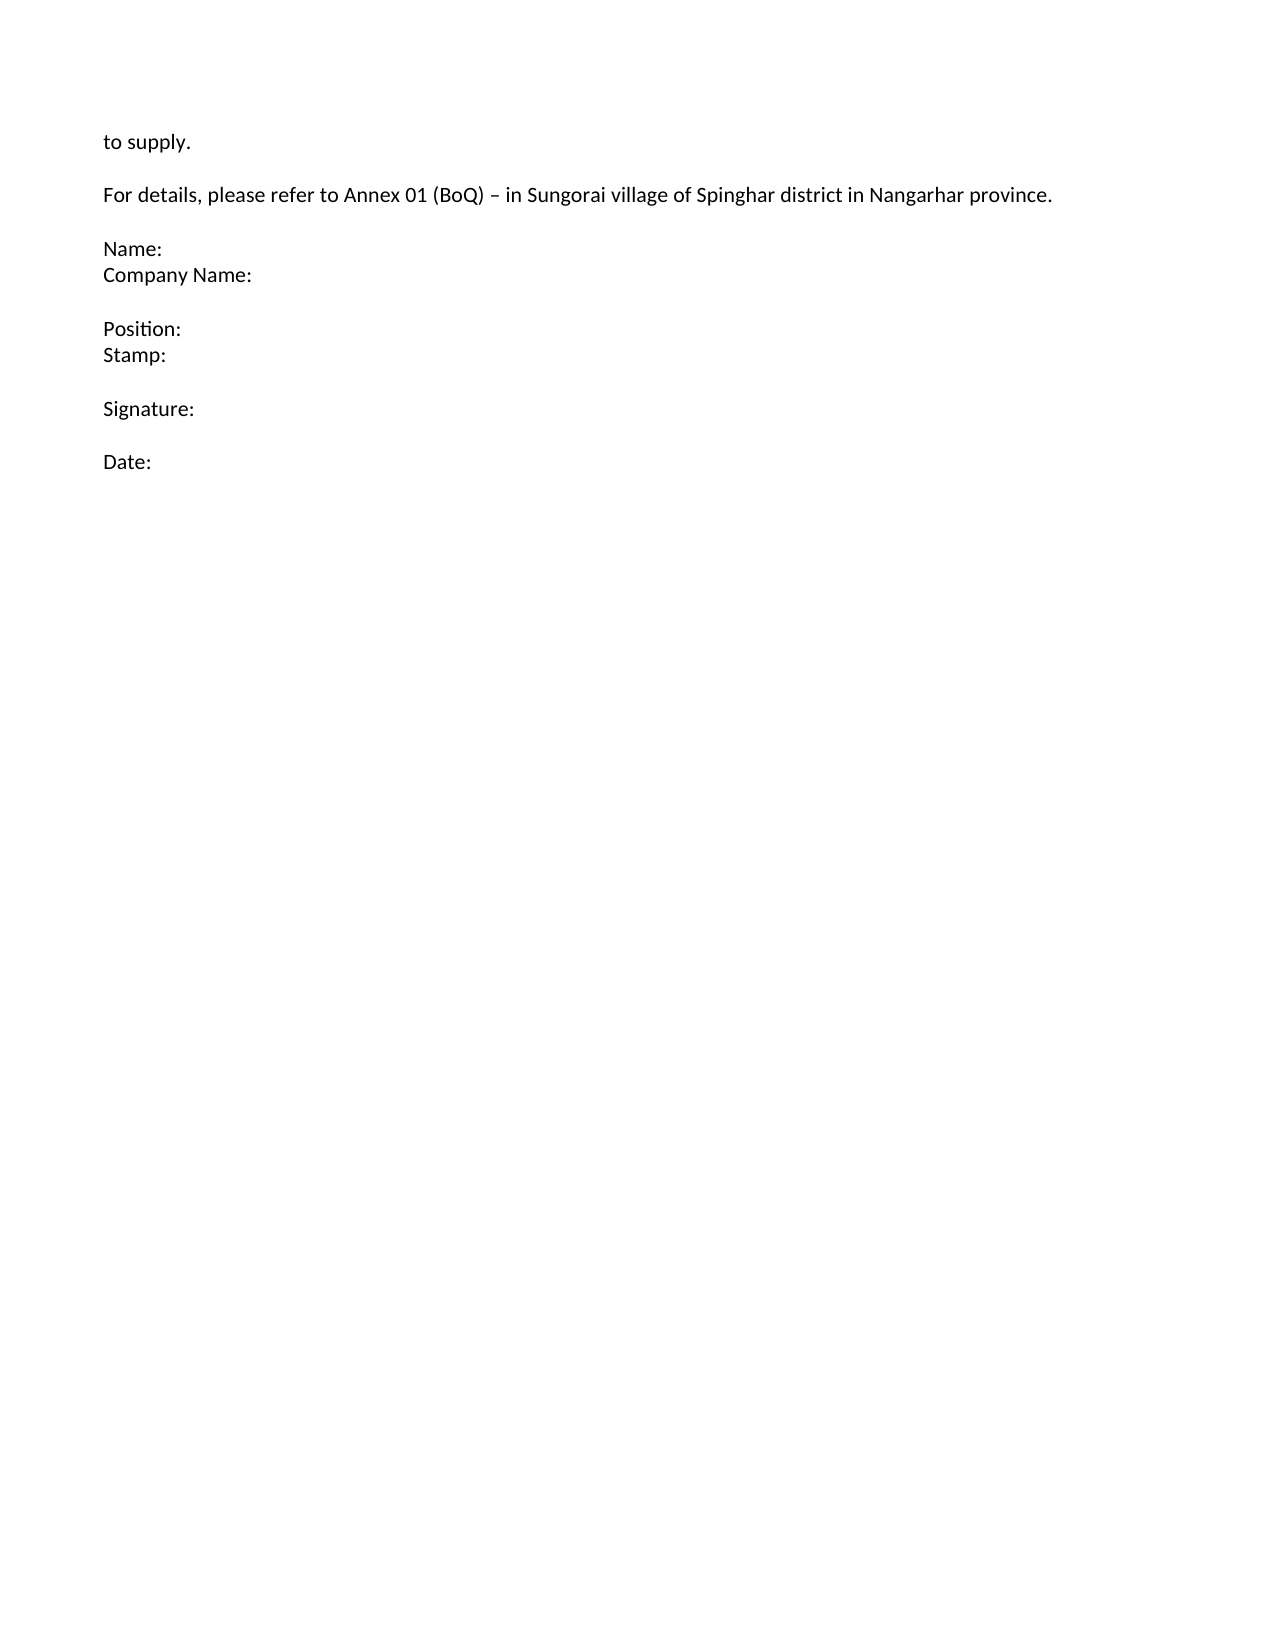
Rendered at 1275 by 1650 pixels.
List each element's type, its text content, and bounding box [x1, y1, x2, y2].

text For details, please refer to Annex 01 (BoQ) – in Sungorai village of Spinghar district in Nangarhar province. [103, 182, 1164, 208]
text Signature: [103, 395, 1164, 422]
text Date: [103, 448, 1164, 475]
text Position: [103, 315, 1164, 342]
text Stamp: [103, 342, 1164, 368]
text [103, 128, 1164, 155]
text Name: [103, 235, 1164, 262]
text Company Name: [103, 262, 1164, 288]
